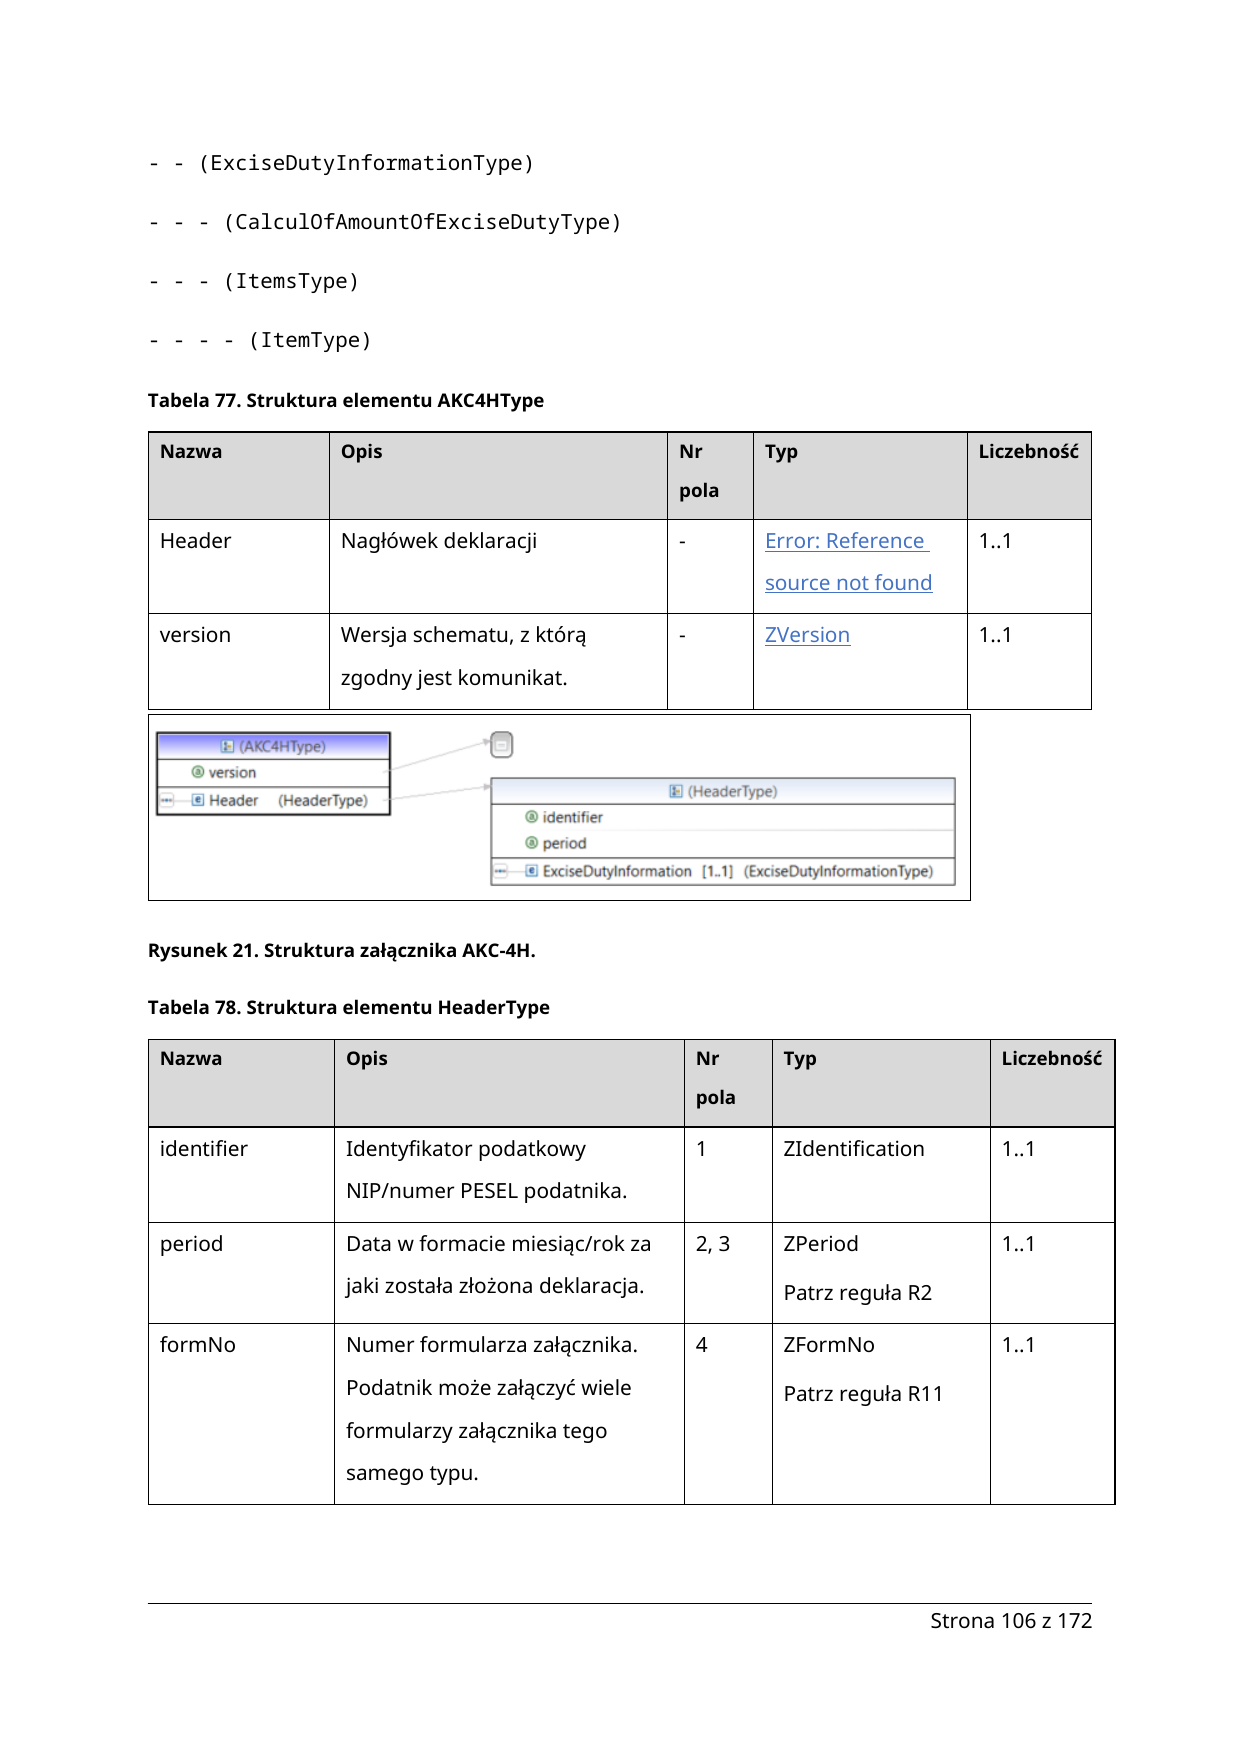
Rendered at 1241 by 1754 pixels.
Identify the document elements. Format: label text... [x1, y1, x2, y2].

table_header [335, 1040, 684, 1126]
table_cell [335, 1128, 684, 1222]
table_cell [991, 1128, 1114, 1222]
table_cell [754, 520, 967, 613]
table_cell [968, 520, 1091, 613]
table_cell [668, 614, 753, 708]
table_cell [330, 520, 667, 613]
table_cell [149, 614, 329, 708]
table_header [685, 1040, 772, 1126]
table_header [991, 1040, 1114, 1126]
text - - - - (ItemType) [148, 326, 1092, 354]
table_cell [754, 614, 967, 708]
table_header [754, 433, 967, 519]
text - - - (ItemsType) [148, 266, 1092, 295]
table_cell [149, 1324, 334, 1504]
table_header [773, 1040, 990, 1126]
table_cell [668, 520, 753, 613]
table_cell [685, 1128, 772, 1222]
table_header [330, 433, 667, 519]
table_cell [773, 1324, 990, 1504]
text - - (ExciseDutyInformationType) [148, 148, 1092, 176]
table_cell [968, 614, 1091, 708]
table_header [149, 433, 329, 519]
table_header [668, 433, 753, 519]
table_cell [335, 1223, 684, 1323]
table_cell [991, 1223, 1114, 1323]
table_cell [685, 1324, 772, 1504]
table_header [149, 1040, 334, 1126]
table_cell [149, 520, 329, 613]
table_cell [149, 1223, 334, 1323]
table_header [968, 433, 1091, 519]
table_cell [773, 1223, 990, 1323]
text - - - (CalculOfAmountOfExciseDutyType) [148, 207, 1092, 235]
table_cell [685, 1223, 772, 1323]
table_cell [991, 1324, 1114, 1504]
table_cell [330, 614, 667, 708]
picture [149, 715, 970, 900]
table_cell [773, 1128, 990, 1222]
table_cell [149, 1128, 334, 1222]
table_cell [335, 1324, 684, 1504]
